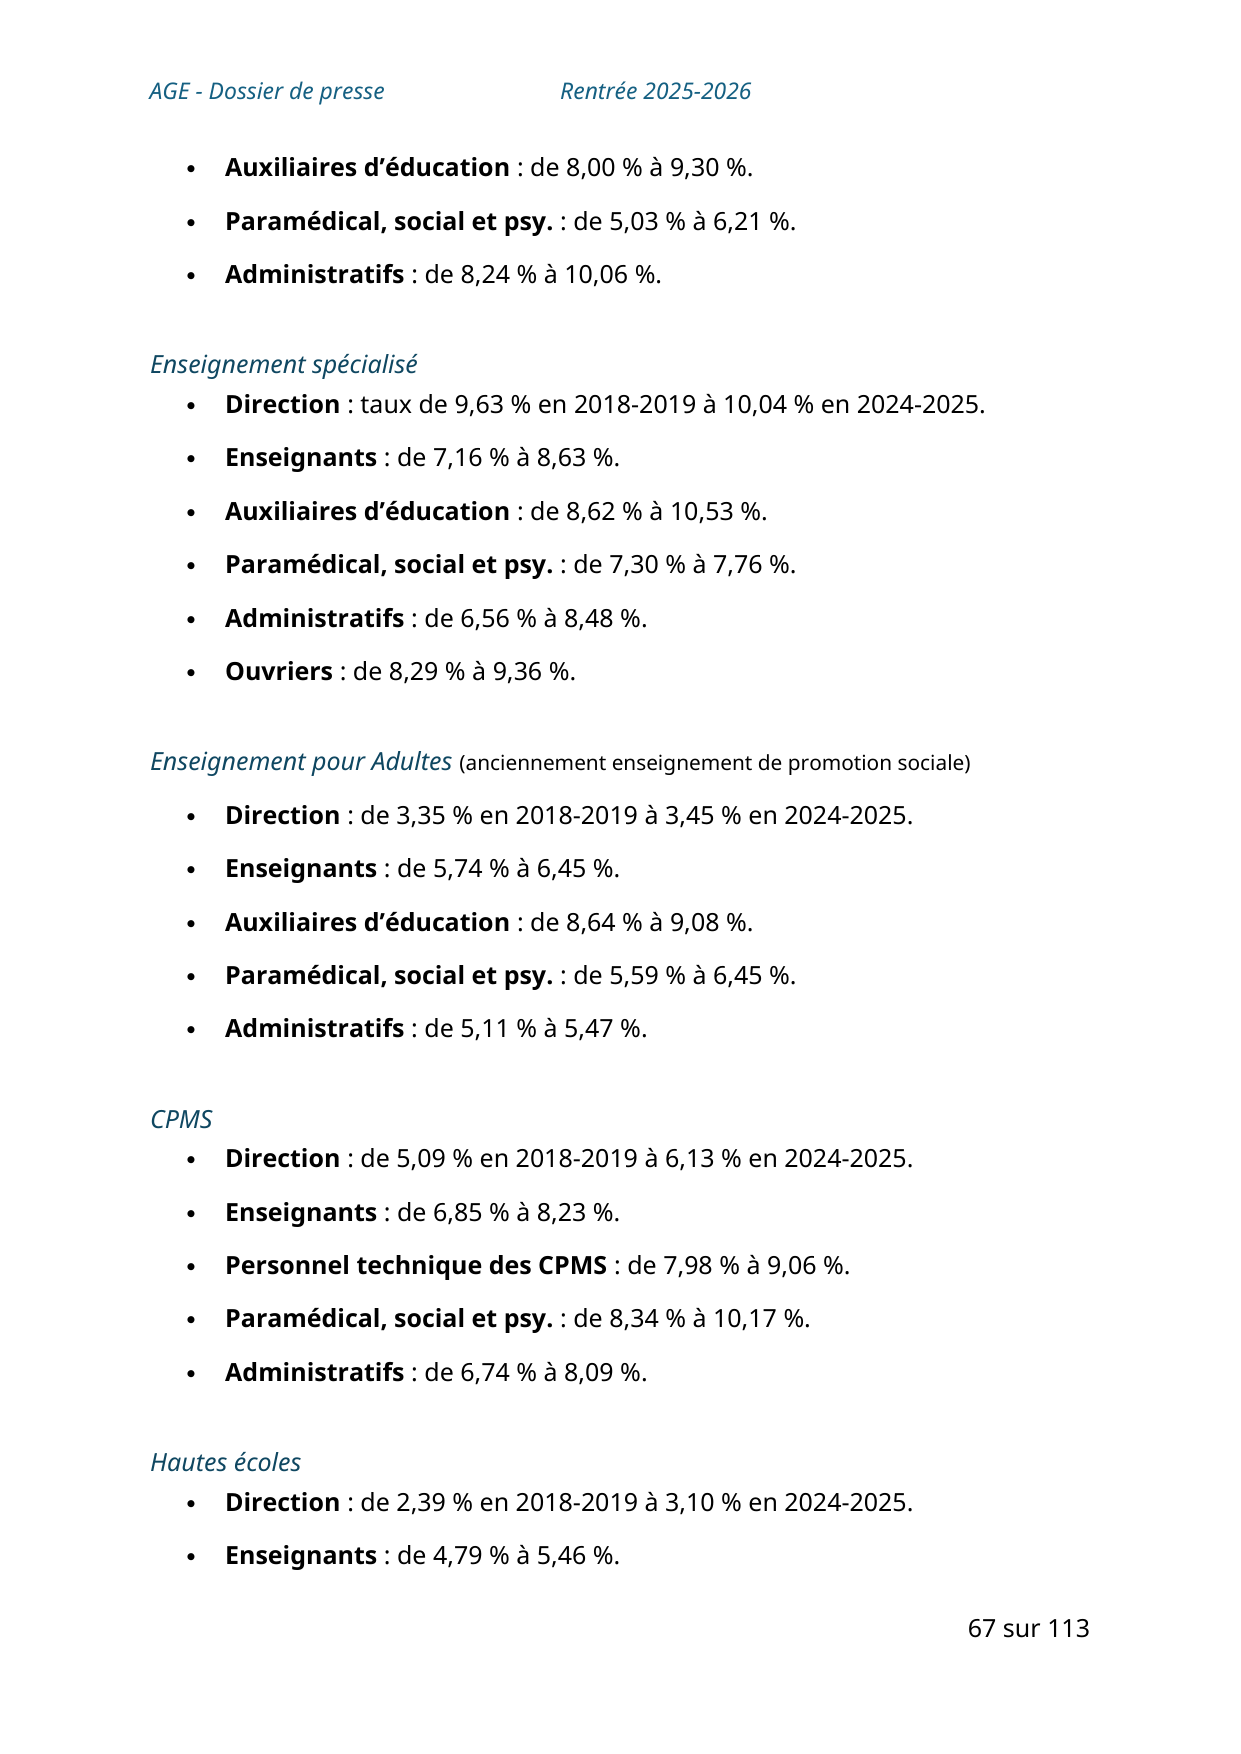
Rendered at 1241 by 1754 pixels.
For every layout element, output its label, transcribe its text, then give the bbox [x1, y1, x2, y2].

list Administratifs : de 6,56 % à 8,48 %. [187, 600, 1090, 634]
subtitle Hautes écoles [150, 1445, 1090, 1479]
subtitle Enseignement spécialisé [150, 347, 1090, 381]
list Enseignants : de 4,79 % à 5,46 %. [187, 1538, 1090, 1572]
list Administratifs : de 8,24 % à 10,06 %. [187, 257, 1090, 328]
list Direction : de 3,35 % en 2018-2019 à 3,45 % en 2024-2025. [187, 797, 1090, 831]
list Paramédical, social et psy. : de 8,34 % à 10,17 %. [187, 1301, 1090, 1335]
list Enseignants : de 7,16 % à 8,63 %. [187, 440, 1090, 474]
list Auxiliaires d’éducation : de 8,64 % à 9,08 %. [187, 904, 1090, 938]
subtitle CPMS [150, 1101, 1090, 1135]
list Direction : de 5,09 % en 2018-2019 à 6,13 % en 2024-2025. [187, 1141, 1090, 1175]
text Enseignement pour Adultes (anciennement enseignement de promotion sociale) [150, 744, 1090, 778]
list Paramédical, social et psy. : de 5,59 % à 6,45 %. [187, 958, 1090, 992]
list Auxiliaires d’éducation : de 8,00 % à 9,30 %. [187, 150, 1090, 184]
list Personnel technique des CPMS : de 7,98 % à 9,06 %. [187, 1248, 1090, 1282]
list Enseignants : de 6,85 % à 8,23 %. [187, 1194, 1090, 1228]
list Administratifs : de 6,74 % à 8,09 %. [187, 1354, 1090, 1425]
list Paramédical, social et psy. : de 7,30 % à 7,76 %. [187, 547, 1090, 581]
list Ouvriers : de 8,29 % à 9,36 %. [187, 654, 1090, 724]
list Paramédical, social et psy. : de 5,03 % à 6,21 %. [187, 203, 1090, 237]
list Direction : taux de 9,63 % en 2018-2019 à 10,04 % en 2024-2025. [187, 387, 1090, 421]
list Enseignants : de 5,74 % à 6,45 %. [187, 851, 1090, 885]
list Auxiliaires d’éducation : de 8,62 % à 10,53 %. [187, 493, 1090, 527]
list Direction : de 2,39 % en 2018-2019 à 3,10 % en 2024-2025. [187, 1484, 1090, 1518]
list Administratifs : de 5,11 % à 5,47 %. [187, 1011, 1090, 1082]
